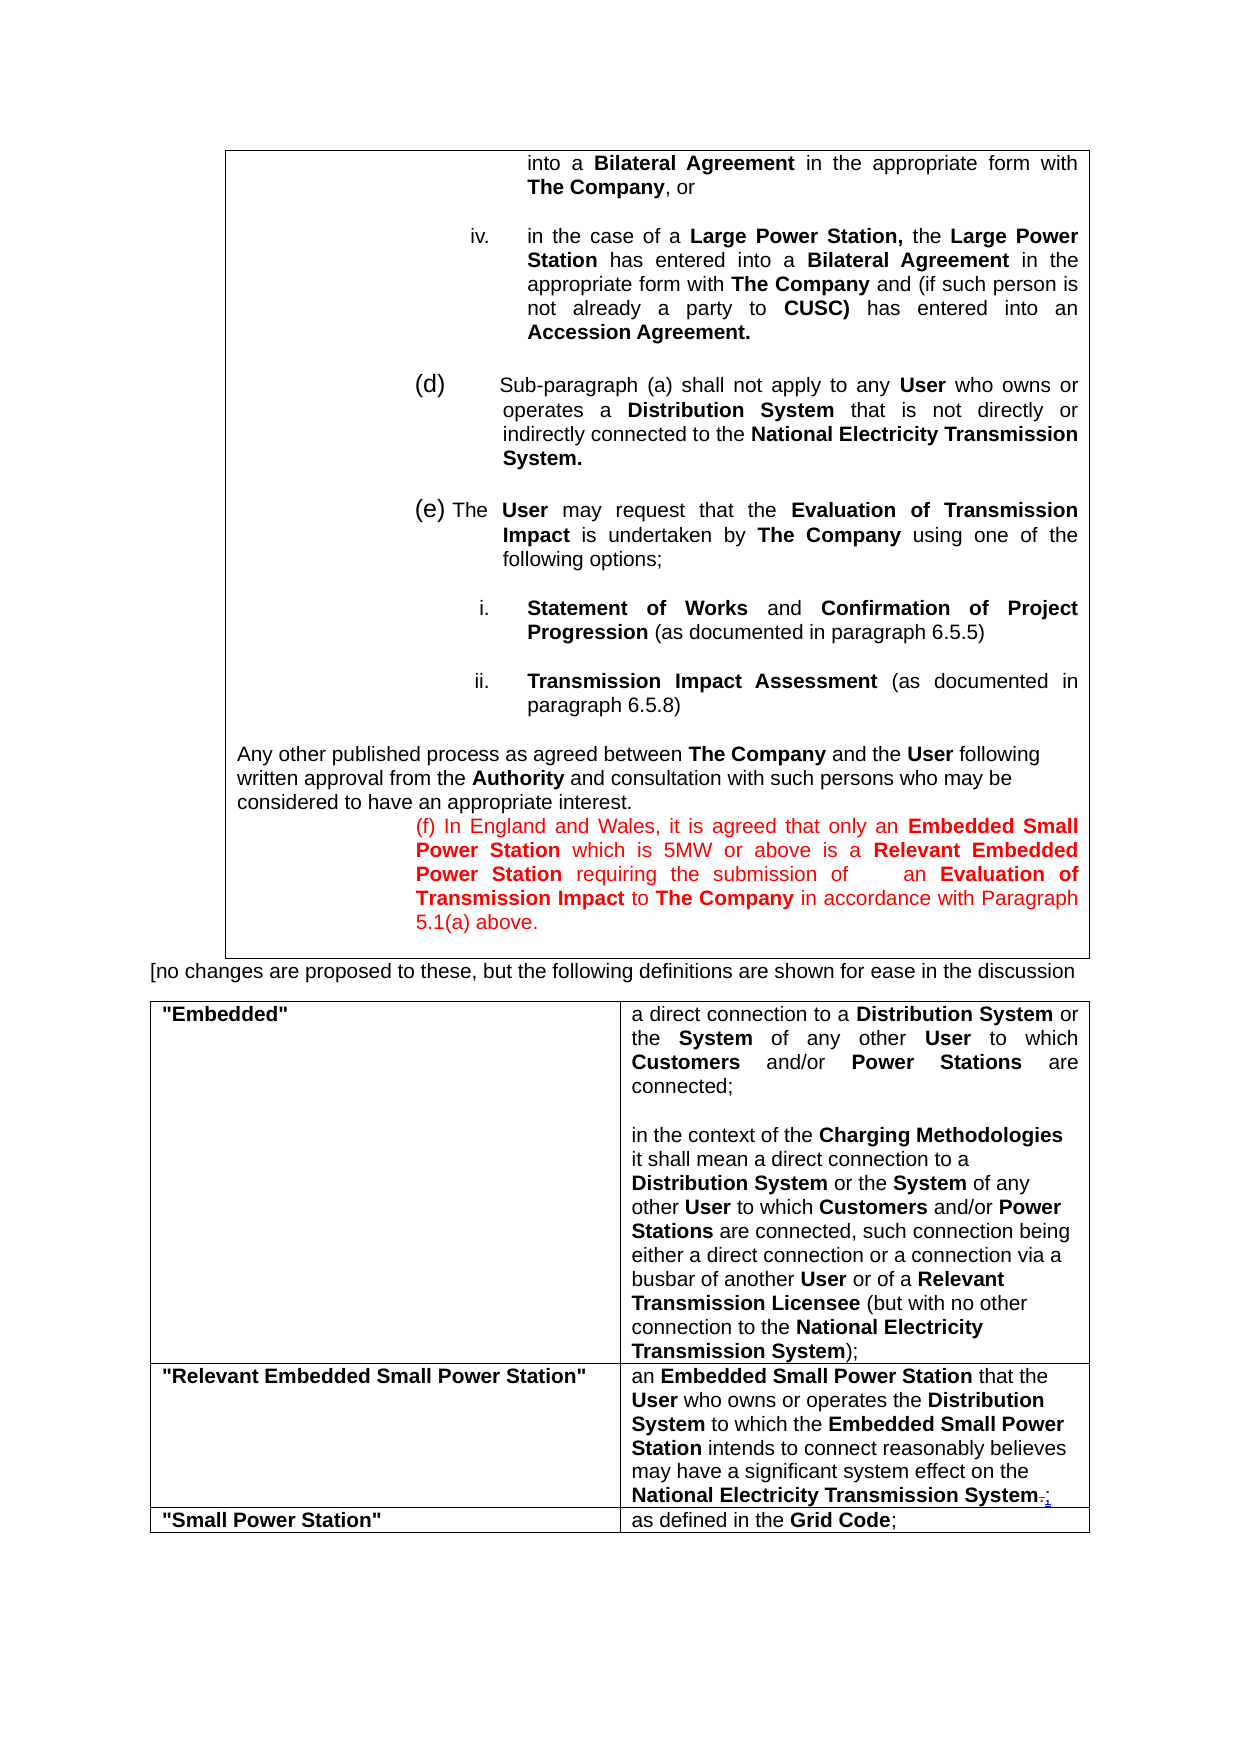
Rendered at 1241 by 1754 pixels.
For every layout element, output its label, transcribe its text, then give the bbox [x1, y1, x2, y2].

table_cell as defined in the Grid Code; [621, 1508, 1089, 1532]
table_header "Embedded" [151, 1002, 620, 1362]
text [no changes are proposed to these, but the following definitions are shown for ease in the discussion [150, 958, 1090, 982]
table_header a direct connection to a Distribution System or the System of any other User to which Customers and/or Power Stations are connected; in the context of the Charging Methodologies it shall mean a direct connection to a Distribution System or the System of any other User to which Customers and/or Power Stations are connected, such connection being either a direct connection or a connection via a busbar of another User or of a Relevant Transmission Licensee (but with no other connection to the National Electricity Transmission System); [621, 1002, 1089, 1362]
table_cell an Embedded Small Power Station that the User who owns or operates the Distribution System to which the Embedded Small Power Station intends to connect reasonably believes may have a significant system effect on the National Electricity Transmission System.; [621, 1364, 1089, 1507]
table_cell "Relevant Embedded Small Power Station" [151, 1364, 620, 1507]
table_cell "Small Power Station" [151, 1508, 620, 1532]
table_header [226, 151, 1089, 957]
